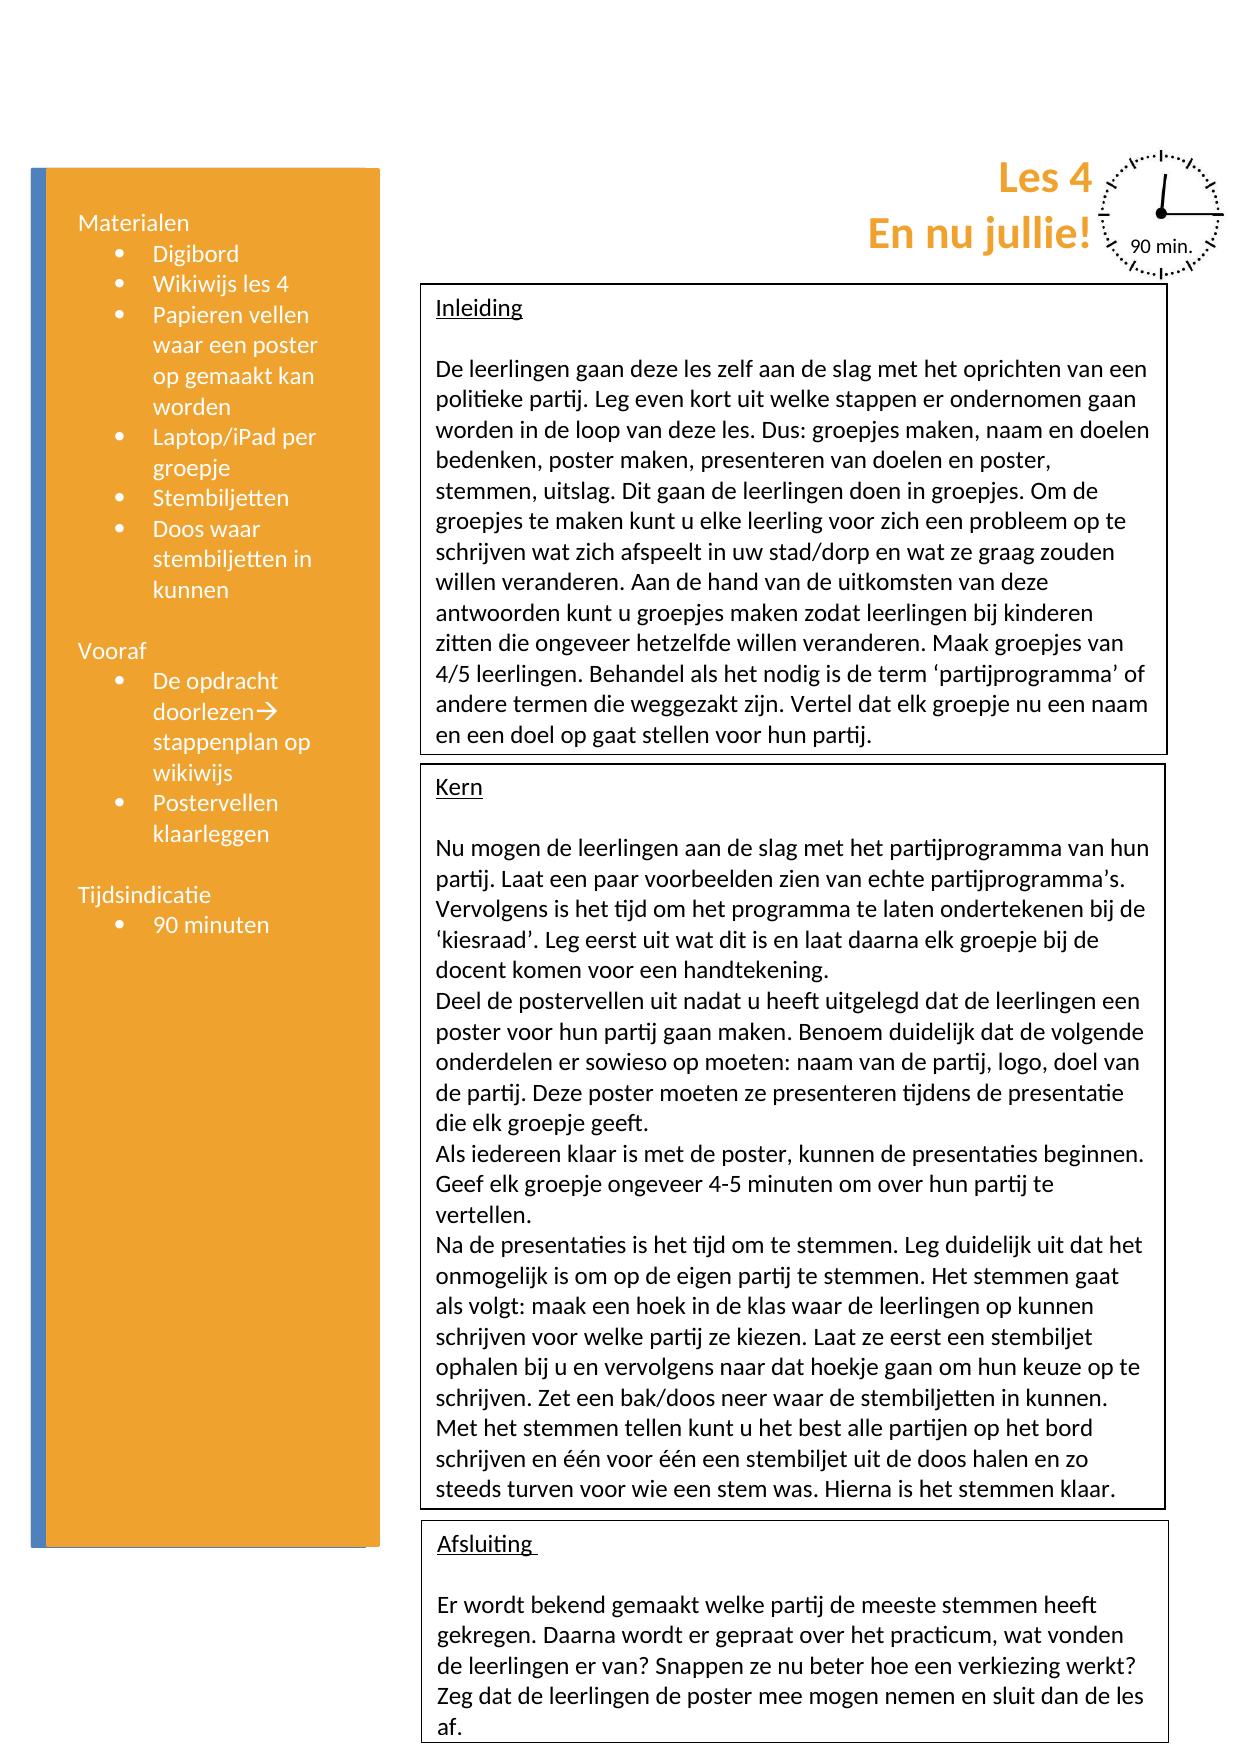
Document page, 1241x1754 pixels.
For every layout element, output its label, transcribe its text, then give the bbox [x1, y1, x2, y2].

list Les 4 [148, 148, 1093, 203]
picture [1095, 147, 1227, 283]
text En nu jullie! [380, 203, 1093, 259]
